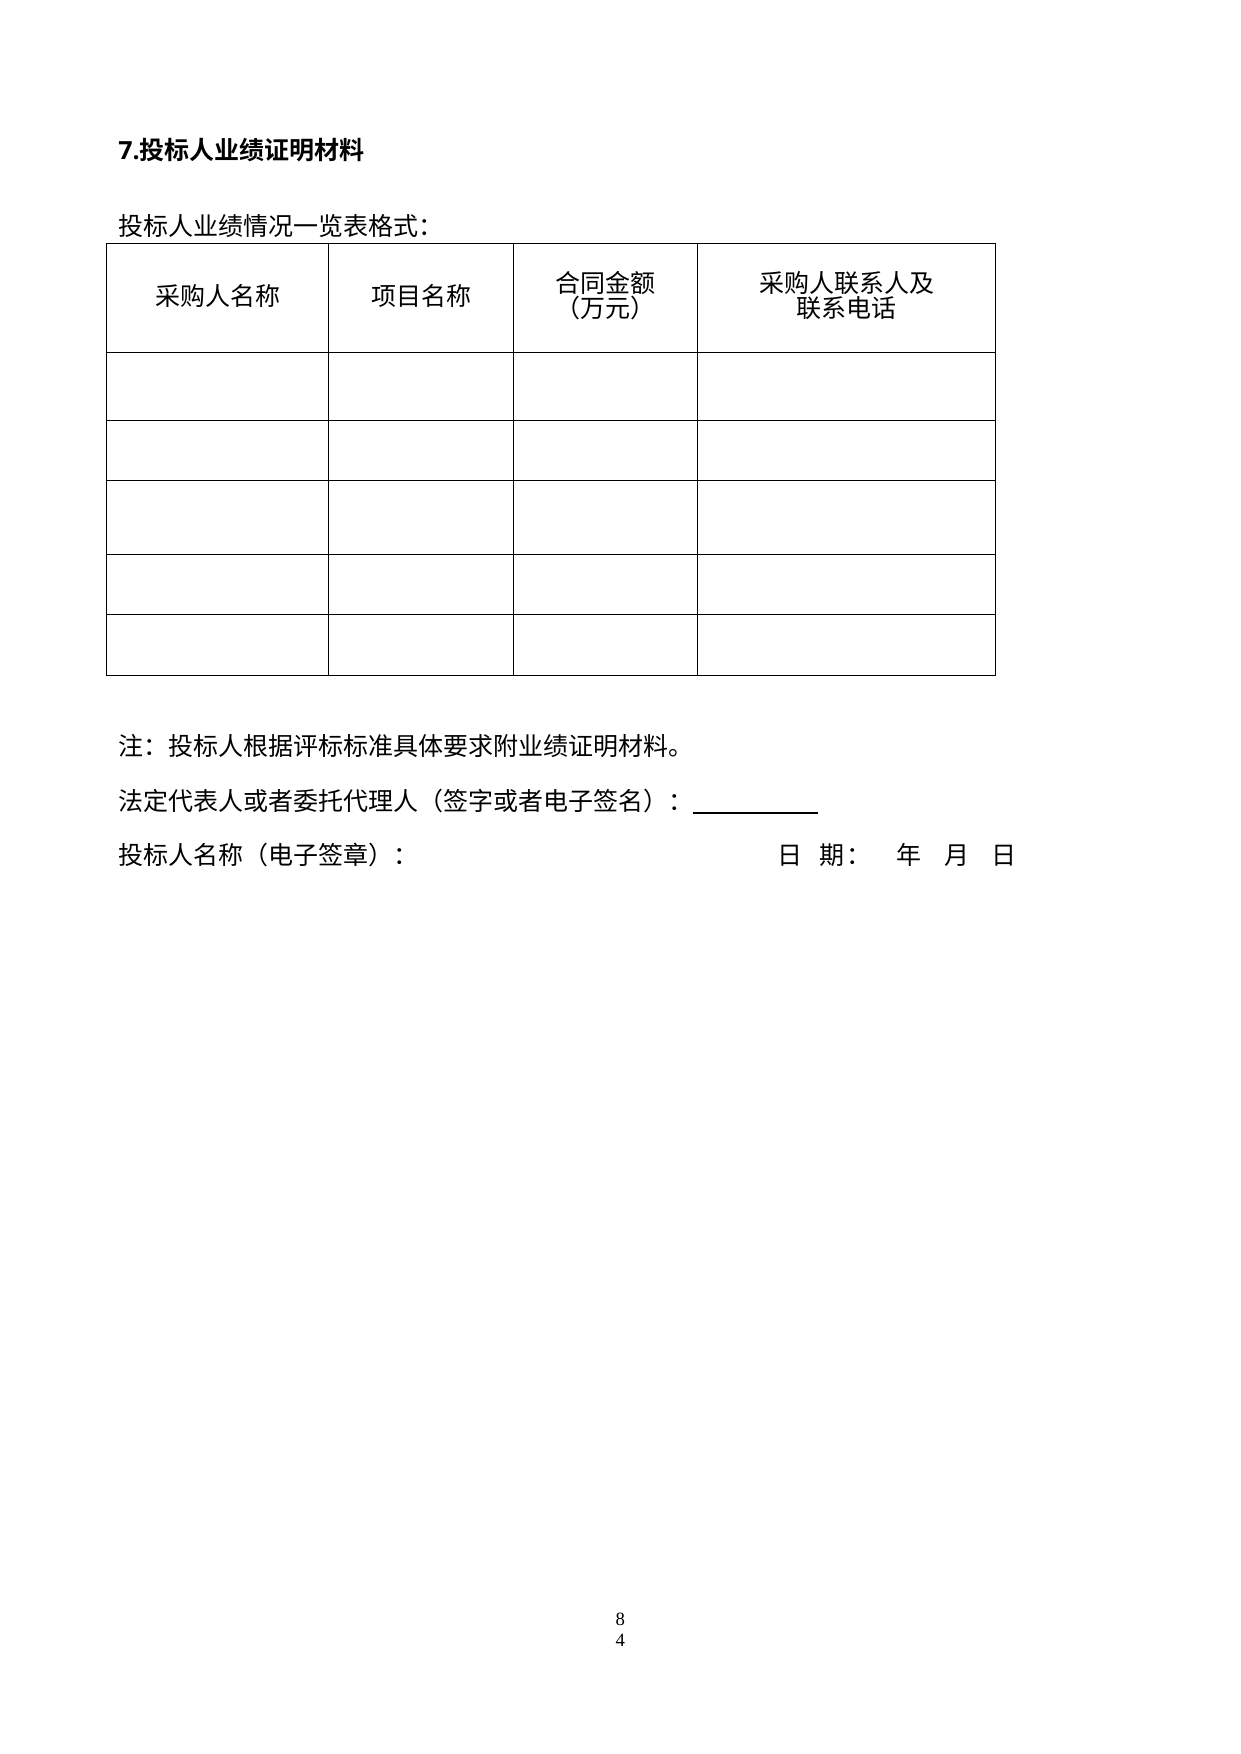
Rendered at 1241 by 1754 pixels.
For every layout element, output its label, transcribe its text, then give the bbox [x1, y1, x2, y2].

table_cell [514, 555, 697, 614]
table_cell [698, 481, 995, 554]
table_cell [514, 421, 697, 480]
table_cell [107, 615, 328, 675]
table_cell [329, 481, 513, 554]
table_header 合同金额 （万元） [514, 244, 697, 352]
table_cell [107, 481, 328, 554]
table_cell [698, 421, 995, 480]
table_header 采购人联系人及 联系电话 [698, 244, 995, 352]
table_cell [698, 555, 995, 614]
table_cell [698, 353, 995, 419]
table_cell [329, 421, 513, 480]
table_header 采购人名称 [107, 244, 328, 352]
text 法定代表人或者委托代理人（签字或者电子签名）： [118, 781, 1122, 817]
table_header 项目名称 [329, 244, 513, 352]
table_cell [107, 421, 328, 480]
text 7.投标人业绩证明材料 [118, 131, 1122, 167]
table_cell [514, 353, 697, 419]
table_cell [514, 481, 697, 554]
text 注：投标人根据评标标准具体要求附业绩证明材料。 [118, 727, 1122, 763]
table_cell [107, 555, 328, 614]
table_cell [107, 353, 328, 419]
table_cell [329, 353, 513, 419]
table_cell [329, 615, 513, 675]
list 投标人业绩情况一览表格式： [118, 206, 1122, 242]
table_cell [514, 615, 697, 675]
table_cell [329, 555, 513, 614]
table_cell [698, 615, 995, 675]
text 投标人名称（电子签章）： 日 期： 年 月 日 [118, 836, 1072, 872]
